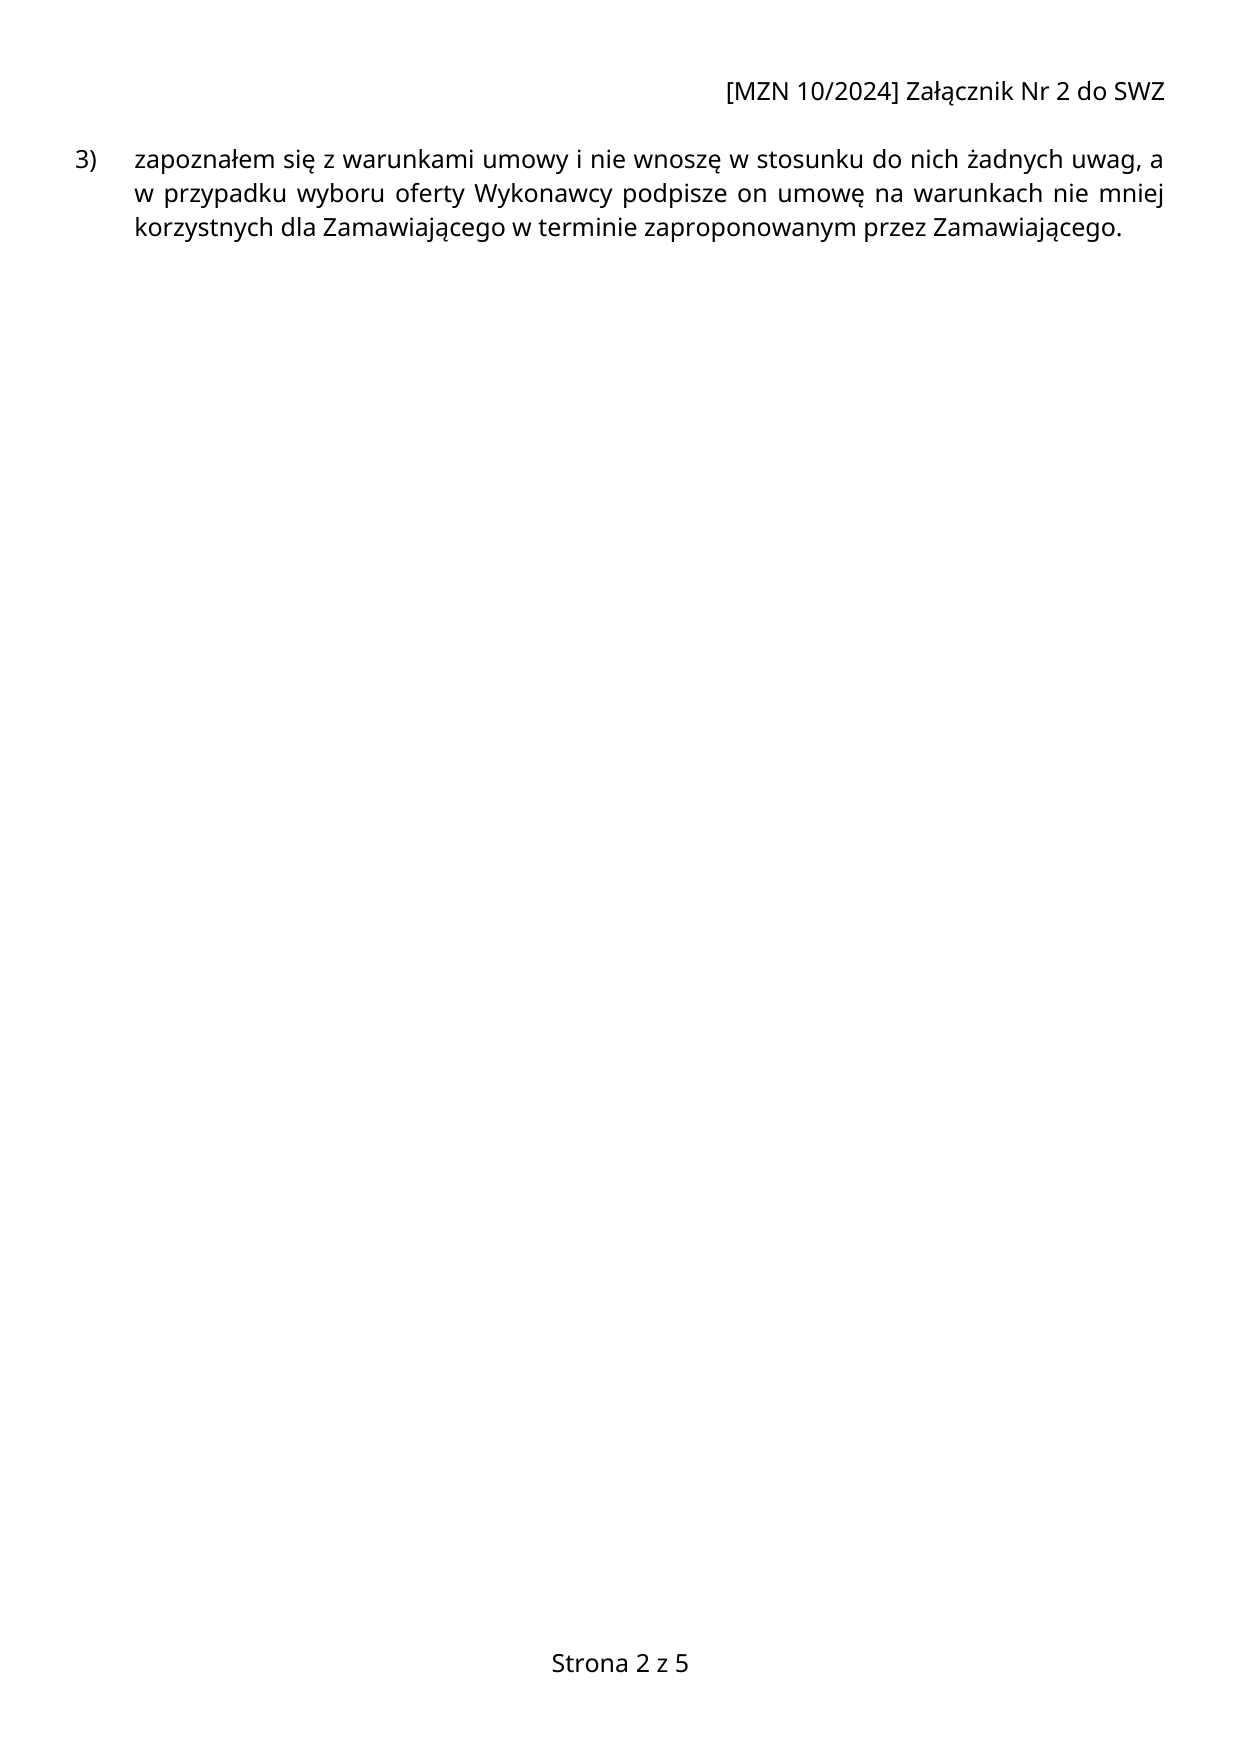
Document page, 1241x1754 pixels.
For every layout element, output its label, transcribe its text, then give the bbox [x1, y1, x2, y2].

text 3) zapoznałem się z warunkami umowy i nie wnoszę w stosunku do nich żadnych uwag, a w przypadku wyboru oferty Wykonawcy podpisze on umowę na warunkach nie mniej korzystnych dla Zamawiającego w terminie zaproponowanym przez Zamawiającego. [75, 142, 1165, 244]
